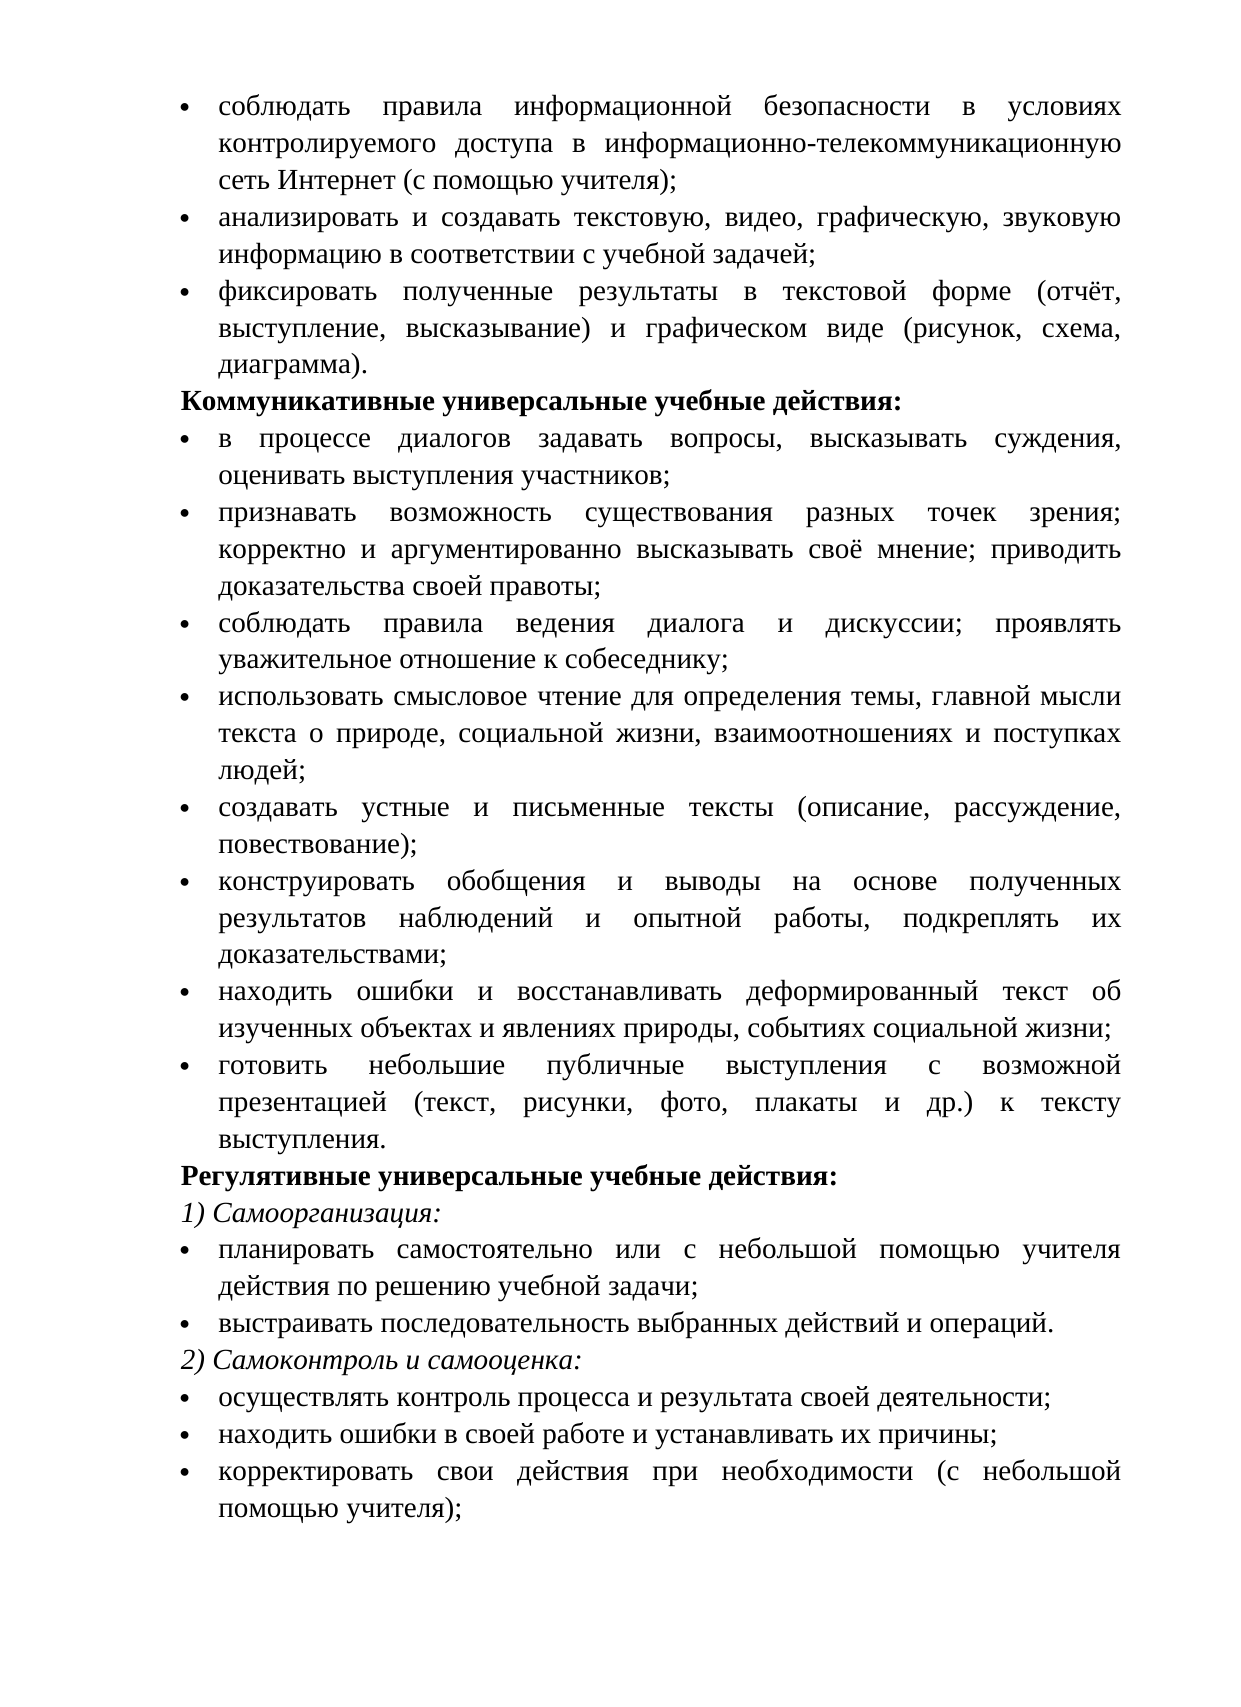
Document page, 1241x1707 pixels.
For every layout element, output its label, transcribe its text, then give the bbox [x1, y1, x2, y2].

text 1) Самоорганизация: [118, 1195, 1122, 1228]
list соблюдать правила информационной безопасности в условиях контролируемого доступа в информационно-телекоммуникационную сеть Интернет (с помощью учителя); [181, 88, 1122, 196]
list признавать возможность существования разных точек зрения; корректно и аргументированно высказывать своё мнение; приводить доказательства своей правоты; [181, 494, 1122, 601]
text Регулятивные универсальные учебные действия: [118, 1158, 1122, 1191]
list в процессе диалогов задавать вопросы, высказывать суждения, оценивать выступления участников; [181, 420, 1122, 491]
list корректировать свои действия при необходимости (с небольшой помощью учителя); [181, 1453, 1122, 1523]
list планировать самостоятельно или с небольшой помощью учителя действия по решению учебной задачи; [181, 1232, 1122, 1302]
text Коммуникативные универсальные учебные действия: [118, 383, 1122, 417]
list выстраивать последовательность выбранных действий и операций. [181, 1305, 1122, 1339]
list фиксировать полученные результаты в текстовой форме (отчёт, выступление, высказывание) и графическом виде (рисунок, схема, диаграмма). [181, 273, 1122, 380]
list находить ошибки и восстанавливать деформированный текст об изученных объектах и явлениях природы, событиях социальной жизни; [181, 973, 1122, 1044]
text 2) Самоконтроль и самооценка: [118, 1342, 1122, 1376]
list анализировать и создавать текстовую, видео, графическую, звуковую информацию в соответствии с учебной задачей; [181, 199, 1122, 269]
list конструировать обобщения и выводы на основе полученных результатов наблюдений и опытной работы, подкреплять их доказательствами; [181, 863, 1122, 970]
list создавать устные и письменные тексты (описание, рассуждение, повествование); [181, 789, 1122, 859]
list осуществлять контроль процесса и результата своей деятельности; [181, 1379, 1122, 1413]
list соблюдать правила ведения диалога и дискуссии; проявлять уважительное отношение к собеседнику; [181, 605, 1122, 675]
list использовать смысловое чтение для определения темы, главной мысли текста о природе, социальной жизни, взаимоотношениях и поступках людей; [181, 678, 1122, 786]
list готовить небольшие публичные выступления с возможной презентацией (текст, рисунки, фото, плакаты и др.) к тексту выступления. [181, 1047, 1122, 1154]
list находить ошибки в своей работе и устанавливать их причины; [181, 1416, 1122, 1449]
